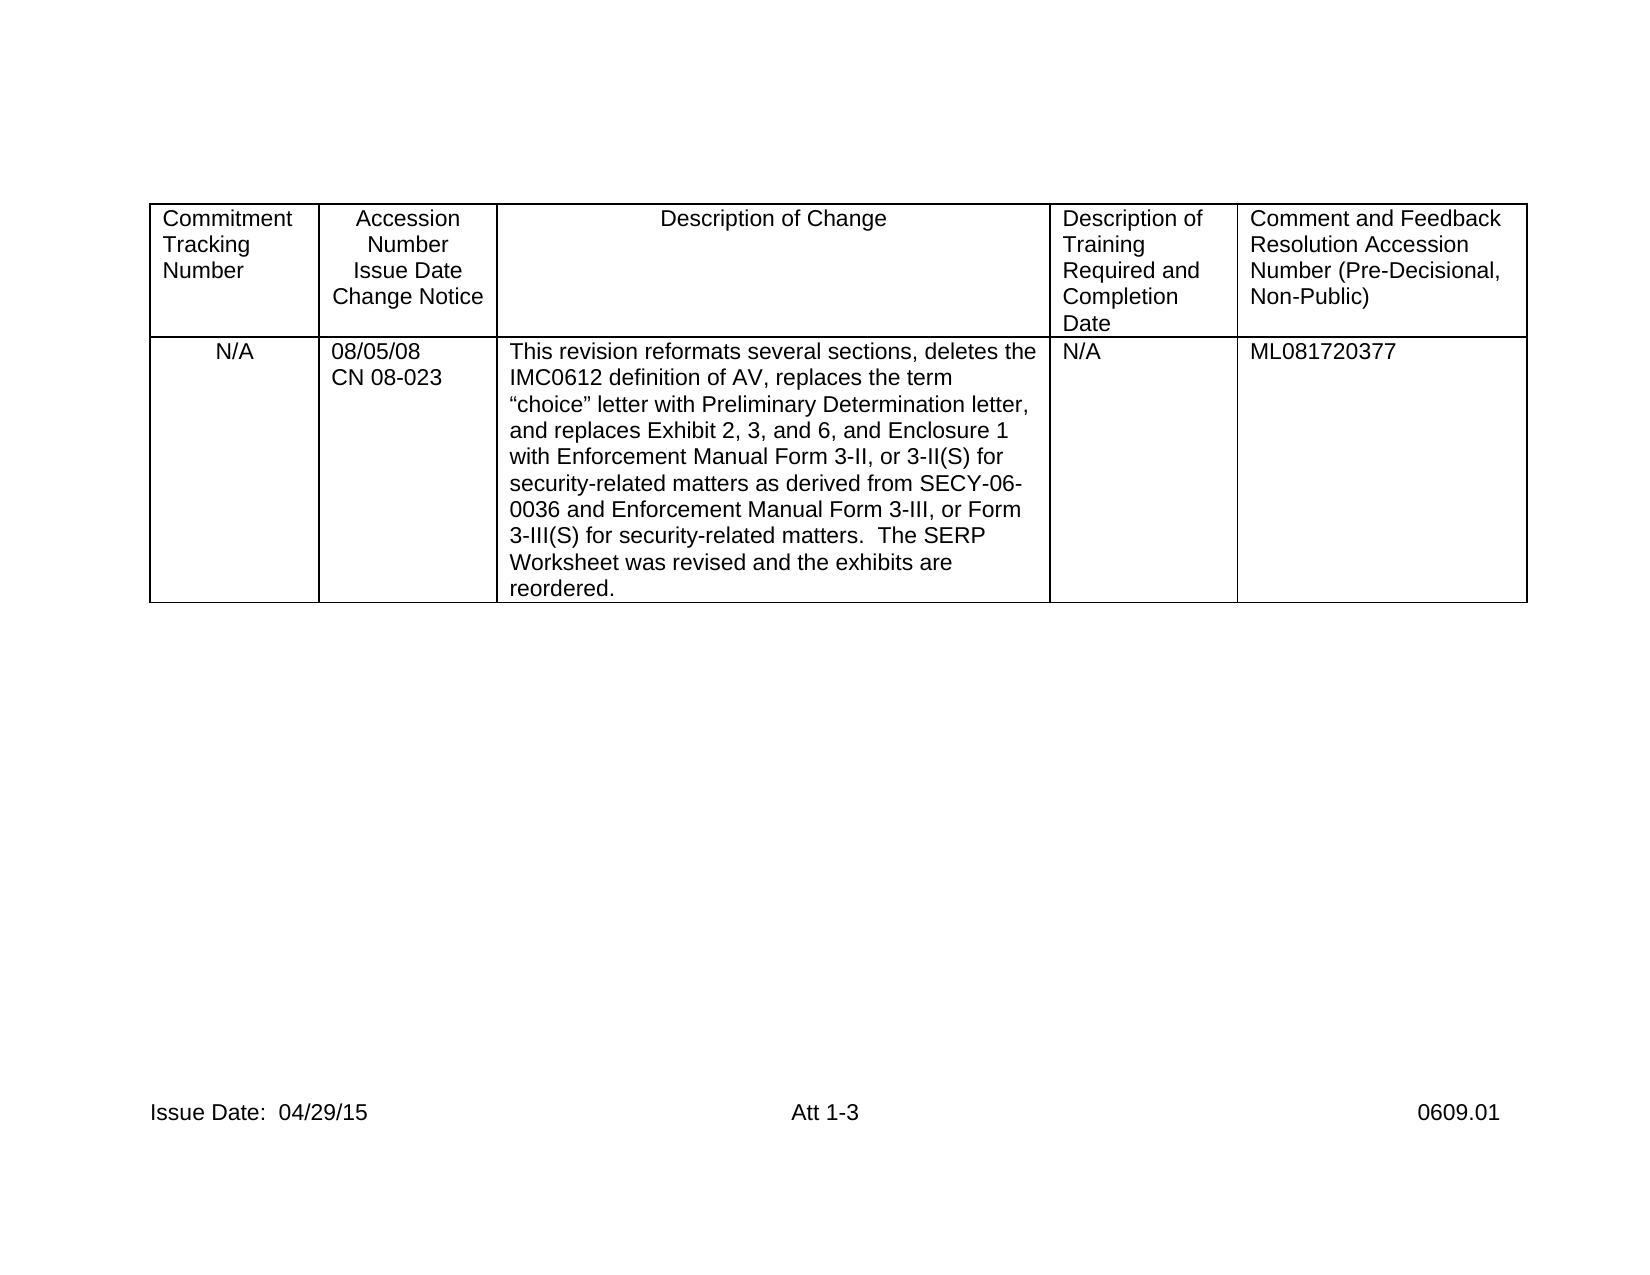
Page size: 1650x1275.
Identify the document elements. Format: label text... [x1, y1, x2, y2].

table_cell ML081720377 [1238, 338, 1526, 602]
table_cell This revision reformats several sections, deletes the IMC0612 definition of AV, replaces the term “choice” letter with Preliminary Determination letter, and replaces Exhibit 2, 3, and 6, and Enclosure 1 with Enforcement Manual Form 3-II, or 3-II(S) for security-related matters as derived from SECY-06-0036 and Enforcement Manual Form 3-III, or Form 3-III(S) for security-related matters. The SERP Worksheet was revised and the exhibits are reordered. [498, 338, 1049, 602]
table_cell 08/05/08 CN 08-023 [320, 338, 496, 602]
table_header Description of Training Required and Completion Date [1051, 205, 1237, 336]
table_cell N/A [151, 338, 318, 602]
table_cell N/A [1051, 338, 1237, 602]
table_header Comment and Feedback Resolution Accession Number (Pre-Decisional, Non-Public) [1238, 205, 1526, 336]
table_header Commitment Tracking Number [151, 205, 318, 336]
table_header Accession Number Issue Date Change Notice [320, 205, 496, 336]
table_header Description of Change [498, 205, 1049, 336]
